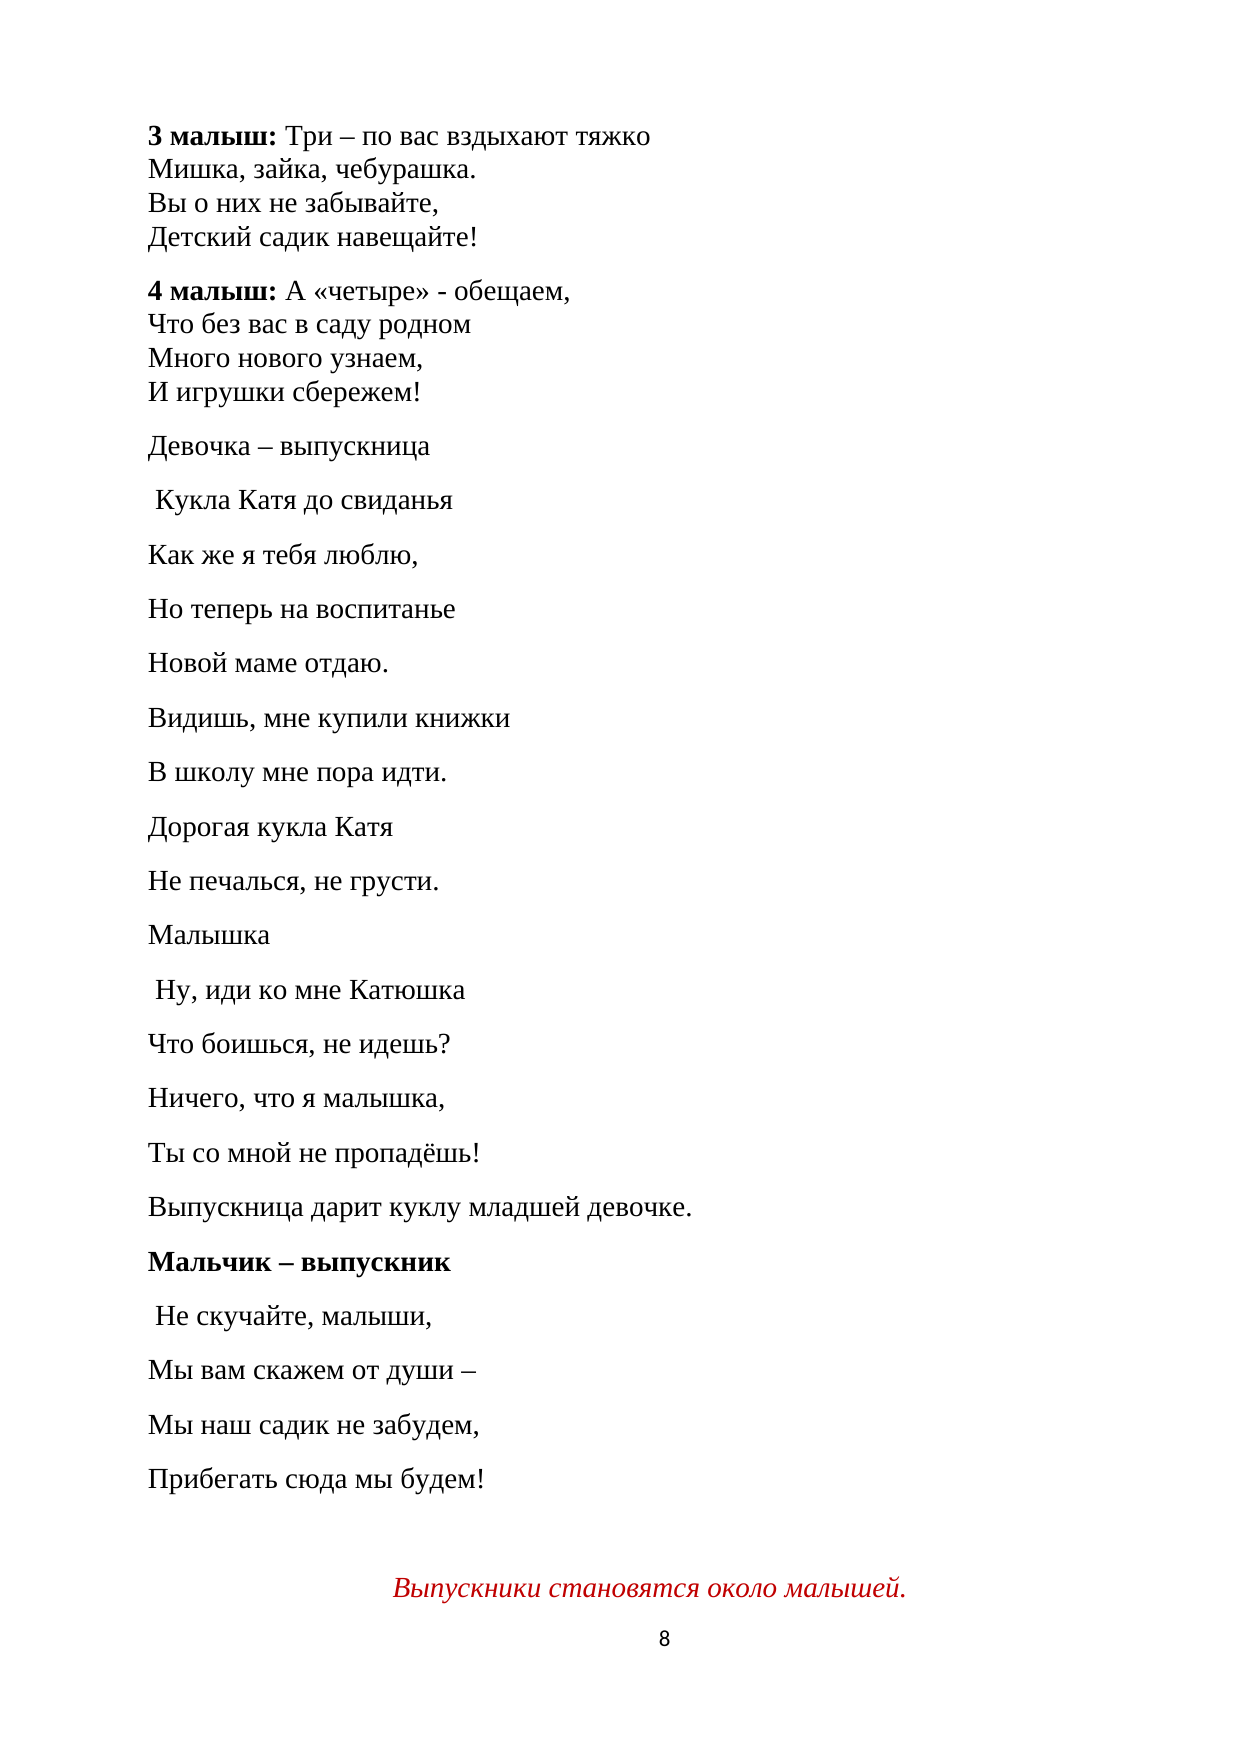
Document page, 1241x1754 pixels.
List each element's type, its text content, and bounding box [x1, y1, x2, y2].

text Ничего, что я малышка, [148, 1081, 1152, 1114]
text Мы вам скажем от души – [148, 1352, 1152, 1386]
text Выпускники становятся около малышей. [148, 1570, 1152, 1603]
text Ты со мной не пропадёшь! [148, 1135, 1152, 1168]
text Как же я тебя люблю, [148, 537, 1152, 570]
text Ну, иди ко мне Катюшка [148, 972, 1152, 1005]
text Девочка – выпускница [148, 428, 1152, 462]
text Новой маме отдаю. [148, 646, 1152, 679]
text Мальчик – выпускник [148, 1244, 1152, 1277]
text Дорогая кукла Катя [148, 809, 1152, 842]
text Кукла Катя до свиданья [148, 482, 1152, 516]
text В школу мне пора идти. [148, 754, 1152, 788]
text Не печалься, не грусти. [148, 863, 1152, 897]
text Прибегать сюда мы будем! [148, 1461, 1152, 1495]
text Малышка [148, 917, 1152, 951]
text Выпускница дарит куклу младшей девочке. [148, 1189, 1152, 1223]
text 4 малыш: А «четыре» - обещаем, Что без вас в саду родном Много нового узнаем, И игрушки сбережем! [148, 273, 1152, 407]
text Что боишься, не идешь? [148, 1026, 1152, 1060]
text Не скучайте, малыши, [148, 1298, 1152, 1332]
text Мы наш садик не забудем, [148, 1407, 1152, 1440]
text Но теперь на воспитанье [148, 591, 1152, 625]
text Видишь, мне купили книжки [148, 700, 1152, 733]
text 3 малыш: Три – по вас вздыхают тяжко Мишка, зайка, чебурашка. Вы о них не забывайте, Детский садик навещайте! [148, 118, 1152, 252]
